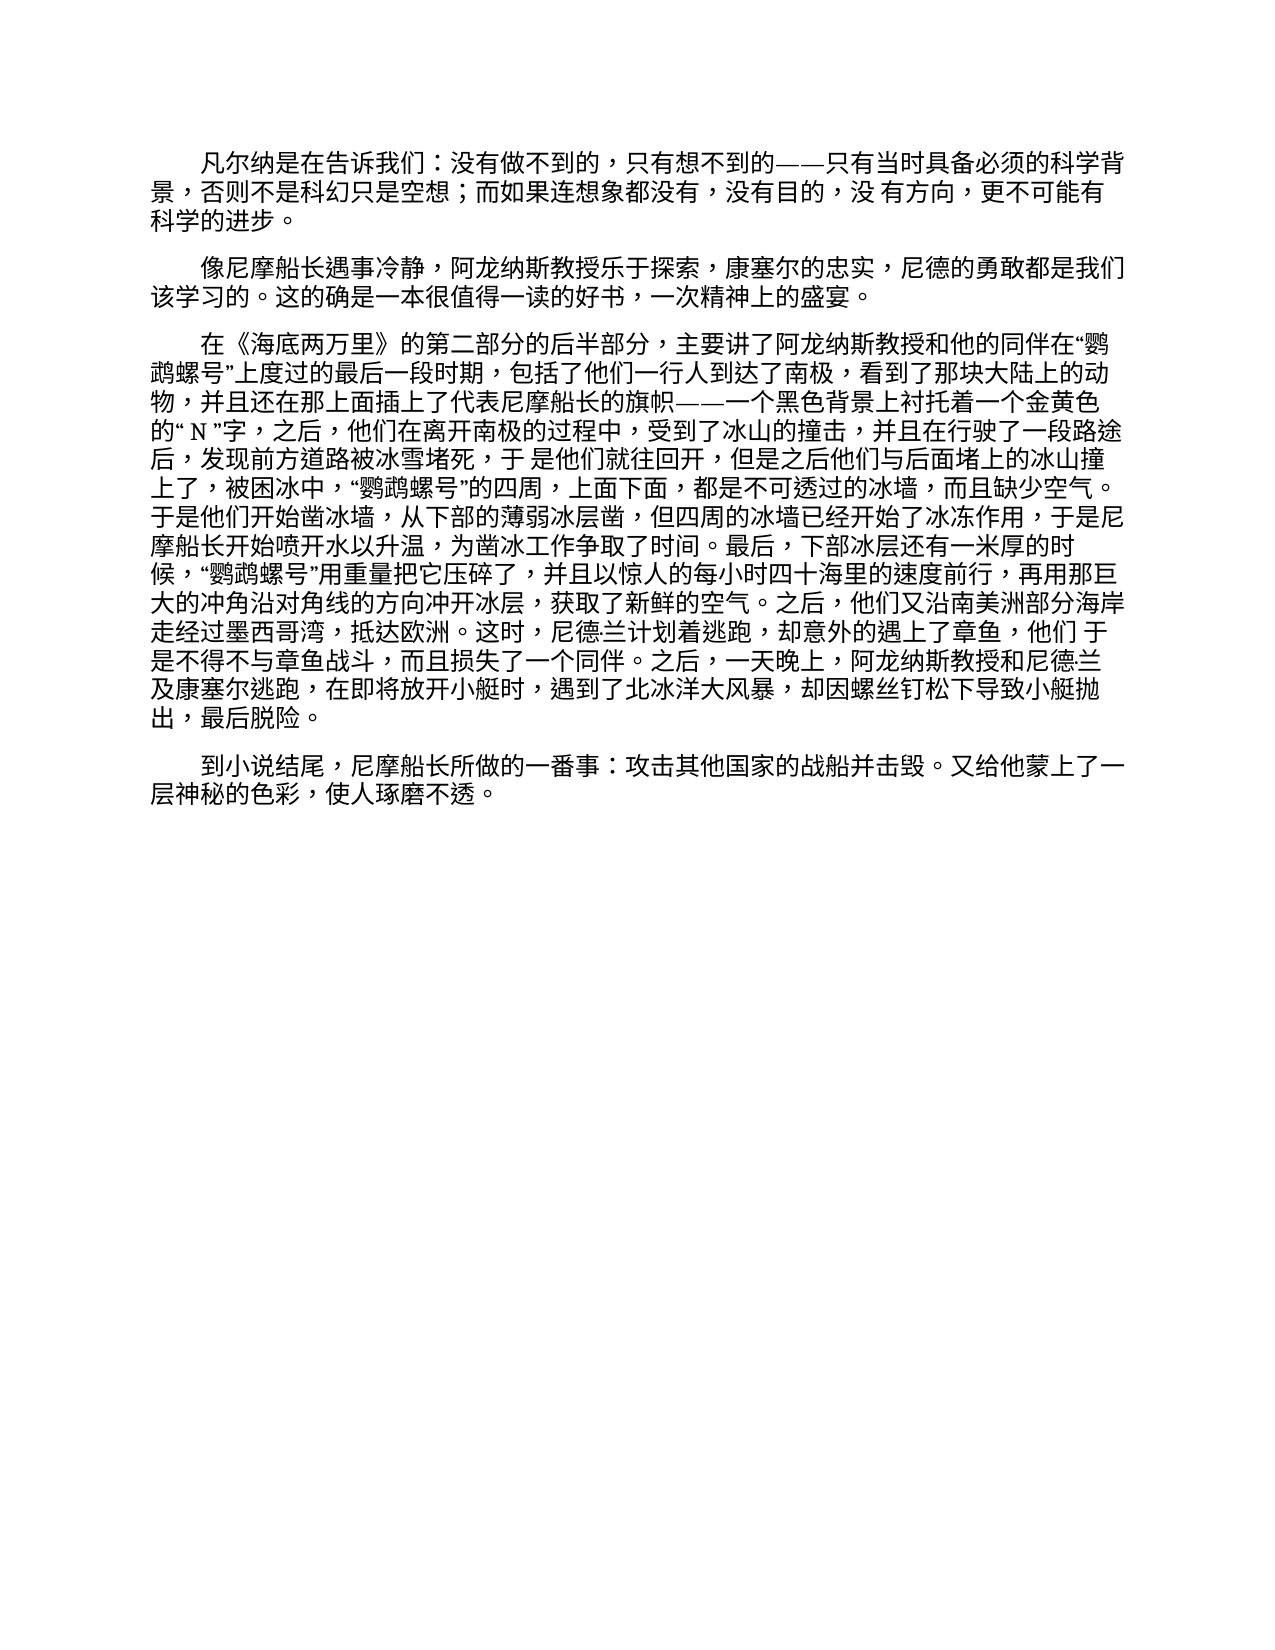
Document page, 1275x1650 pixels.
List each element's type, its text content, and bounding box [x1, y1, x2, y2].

text 凡尔纳是在告诉我们：没有做不到的，只有想不到的——只有当时具备必须的科学背景，否则不是科幻只是空想；而如果连想象都没有，没有目的，没 有方向，更不可能有科学的进步。 [150, 150, 1125, 236]
text 到小说结尾，尼摩船长所做的一番事：攻击其他国家的战船并击毁。又给他蒙上了一层神秘的色彩，使人琢磨不透。 [150, 752, 1125, 810]
text 在《海底两万里》的第二部分的后半部分，主要讲了阿龙纳斯教授和他的同伴在“鹦鹉螺号”上度过的最后一段时期，包括了他们一行人到达了南极，看到了那块大陆上的动物，并且还在那上面插上了代表尼摩船长的旗帜——一个黑色背景上衬托着一个金黄色的“ N ”字，之后，他们在离开南极的过程中，受到了冰山的撞击，并且在行驶了一段路途后，发现前方道路被冰雪堵死，于 是他们就往回开，但是之后他们与后面堵上的冰山撞上了，被困冰中，“鹦鹉螺号”的四周，上面下面，都是不可透过的冰墙，而且缺少空气。于是他们开始凿冰墙，从下部的薄弱冰层凿，但四周的冰墙已经开始了冰冻作用，于是尼摩船长开始喷开水以升温，为凿冰工作争取了时间。最后，下部冰层还有一米厚的时候，“鹦鹉螺号”用重量把它压碎了，并且以惊人的每小时四十海里的速度前行，再用那巨大的冲角沿对角线的方向冲开冰层，获取了新鲜的空气。之后，他们又沿南美洲部分海岸走经过墨西哥湾，抵达欧洲。这时，尼德·兰计划着逃跑，却意外的遇上了章鱼，他们 于是不得不与章鱼战斗，而且损失了一个同伴。之后，一天晚上，阿龙纳斯教授和尼德·兰及康塞尔逃跑，在即将放开小艇时，遇到了北冰洋大风暴，却因螺丝钉松下导致小艇抛出，最后脱险。 [150, 331, 1125, 734]
text 像尼摩船长遇事冷静，阿龙纳斯教授乐于探索，康塞尔的忠实，尼德的勇敢都是我们该学习的。这的确是一本很值得一读的好书，一次精神上的盛宴。 [150, 255, 1125, 312]
